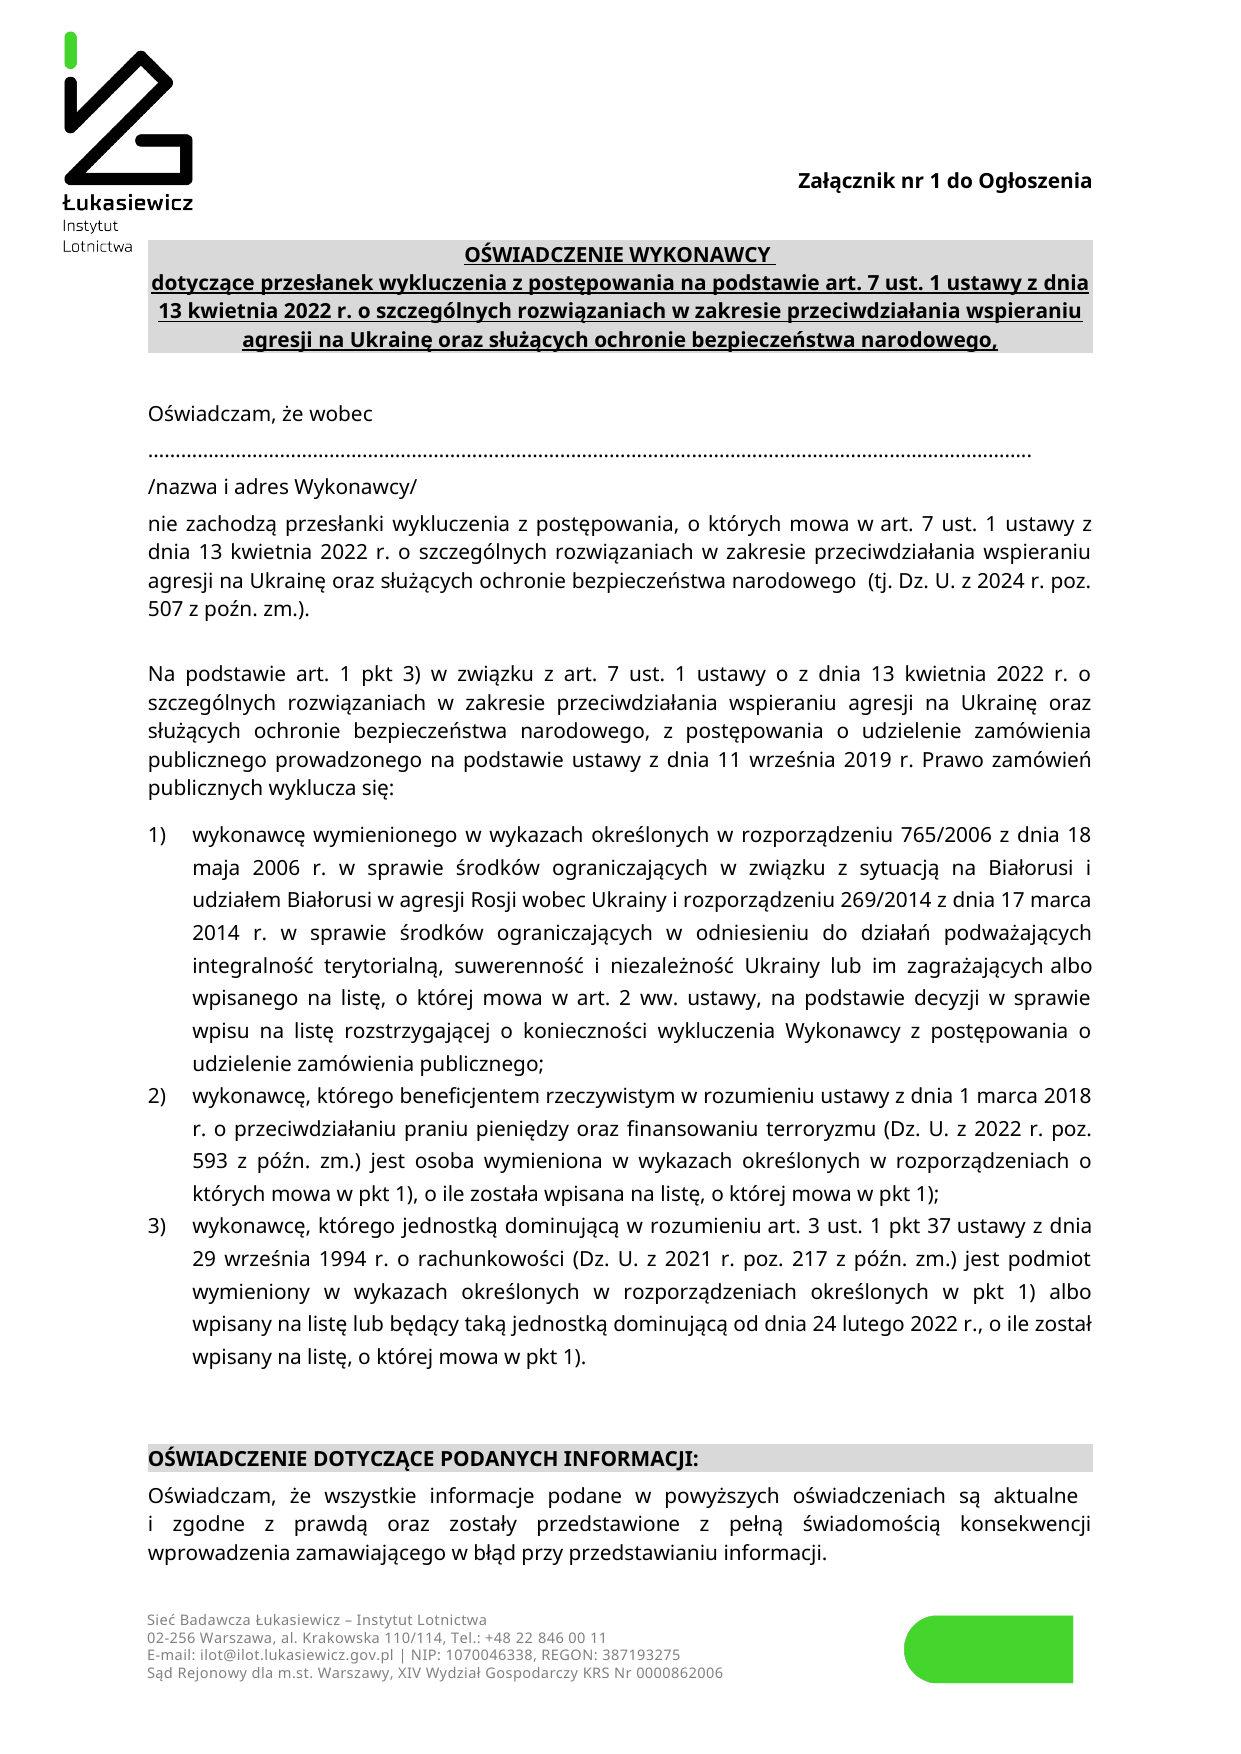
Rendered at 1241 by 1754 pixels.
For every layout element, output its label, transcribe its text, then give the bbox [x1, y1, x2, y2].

text Oświadczam, że wszystkie informacje podane w powyższych oświadczeniach są aktualne i zgodne z prawdą oraz zostały przedstawione z pełną świadomością konsekwencji wprowadzenia zamawiającego w błąd przy przedstawianiu informacji. [148, 1481, 1093, 1566]
list wykonawcę, którego jednostką dominującą w rozumieniu art. 3 ust. 1 pkt 37 ustawy z dnia 29 września 1994 r. o rachunkowości (Dz. U. z 2021 r. poz. 217 z późn. zm.) jest podmiot wymieniony w wykazach określonych w rozporządzeniach określonych w pkt 1) albo wpisany na listę lub będący taką jednostką dominującą od dnia 24 lutego 2022 r., o ile został wpisany na listę, o której mowa w pkt 1). [148, 1212, 1093, 1371]
list wykonawcę wymienionego w wykazach określonych w rozporządzeniu 765/2006 z dnia 18 maja 2006 r. w sprawie środków ograniczających w związku z sytuacją na Białorusi i udziałem Białorusi w agresji Rosji wobec Ukrainy i rozporządzeniu 269/2014 z dnia 17 marca 2014 r. w sprawie środków ograniczających w odniesieniu do działań podważających integralność terytorialną, suwerenność i niezależność Ukrainy lub im zagrażających albo wpisanego na listę, o której mowa w art. 2 ww. ustawy, na podstawie decyzji w sprawie wpisu na listę rozstrzygającej o konieczności wykluczenia Wykonawcy z postępowania o udzielenie zamówienia publicznego; [148, 820, 1093, 1077]
text OŚWIADCZENIE DOTYCZĄCE PODANYCH INFORMACJI: [148, 1444, 1093, 1472]
picture [0, 0, 236, 326]
text Załącznik nr 1 do Ogłoszenia [148, 166, 1093, 195]
text …………………………………………………………………………………………………………………………………………….. [148, 435, 1093, 464]
list wykonawcę, którego beneficjentem rzeczywistym w rozumieniu ustawy z dnia 1 marca 2018 r. o przeciwdziałaniu praniu pieniędzy oraz finansowaniu terroryzmu (Dz. U. z 2022 r. poz. 593 z późn. zm.) jest osoba wymieniona w wykazach określonych w rozporządzeniach o których mowa w pkt 1), o ile została wpisana na listę, o której mowa w pkt 1); [148, 1081, 1093, 1207]
text OŚWIADCZENIE WYKONAWCY dotyczące przesłanek wykluczenia z postępowania na podstawie art. 7 ust. 1 ustawy z dnia 13 kwietnia 2022 r. o szczególnych rozwiązaniach w zakresie przeciwdziałania wspieraniu agresji na Ukrainę oraz służących ochronie bezpieczeństwa narodowego, [148, 240, 1093, 353]
text Oświadczam, że wobec [148, 399, 1093, 427]
picture [900, 1611, 1103, 1752]
text nie zachodzą przesłanki wykluczenia z postępowania, o których mowa w art. 7 ust. 1 ustawy z dnia 13 kwietnia 2022 r. o szczególnych rozwiązaniach w zakresie przeciwdziałania wspieraniu agresji na Ukrainę oraz służących ochronie bezpieczeństwa narodowego (tj. Dz. U. z 2024 r. poz. 507 z poźn. zm.). [148, 509, 1093, 623]
text Na podstawie art. 1 pkt 3) w związku z art. 7 ust. 1 ustawy o z dnia 13 kwietnia 2022 r. o szczególnych rozwiązaniach w zakresie przeciwdziałania wspieraniu agresji na Ukrainę oraz służących ochronie bezpieczeństwa narodowego, z postępowania o udzielenie zamówienia publicznego prowadzonego na podstawie ustawy z dnia 11 września 2019 r. Prawo zamówień publicznych wyklucza się: [148, 659, 1093, 802]
text /nazwa i adres Wykonawcy/ [148, 472, 1093, 501]
